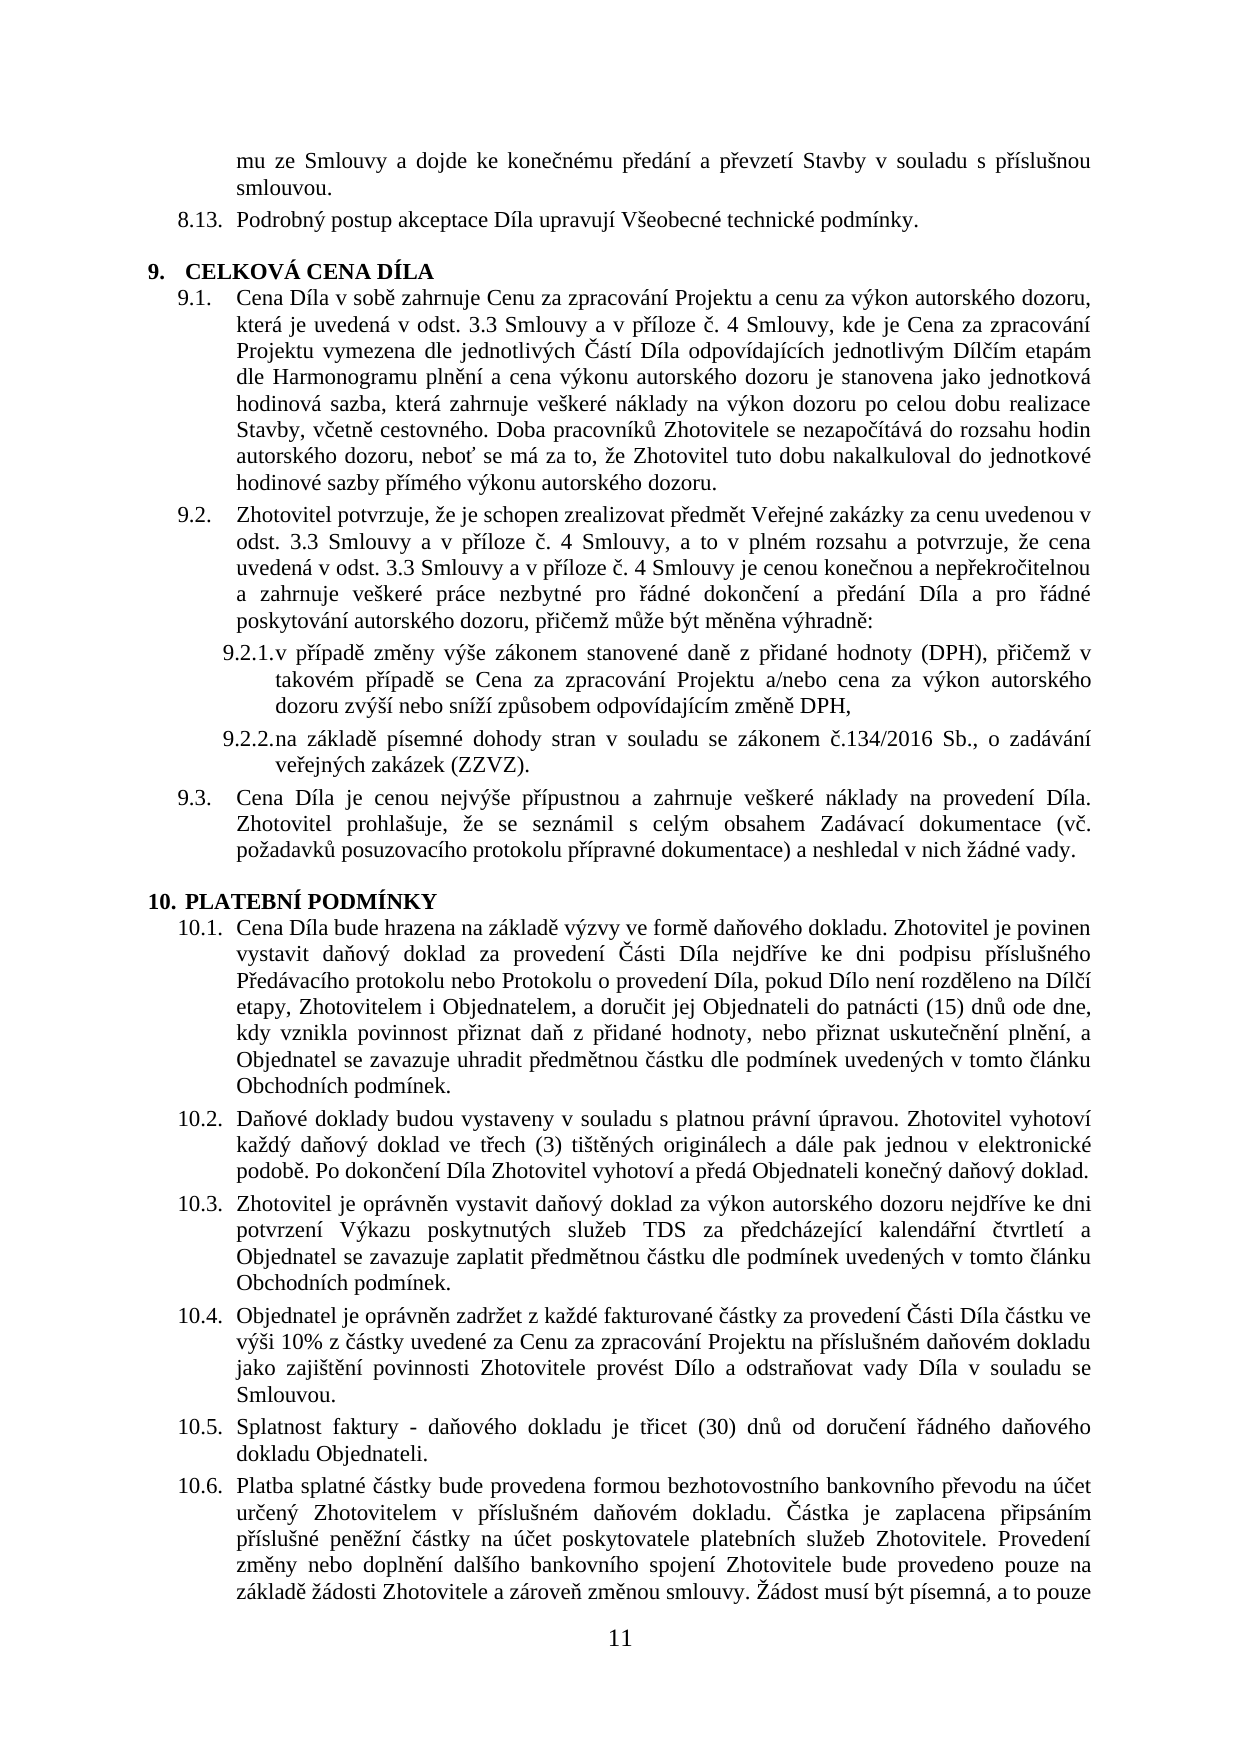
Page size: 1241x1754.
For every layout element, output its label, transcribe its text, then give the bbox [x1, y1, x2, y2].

list Cena Díla je cenou nejvýše přípustnou a zahrnuje veškeré náklady na provedení Díla. Zhotovitel prohlašuje, že se seznámil s celým obsahem Zadávací dokumentace (vč. požadavků posuzovacího protokolu přípravné dokumentace) a neshledal v nich žádné vady. [177, 784, 1093, 863]
subtitle CELKOVÁ CENA DÍLA [148, 258, 1093, 284]
list Splatnost faktury - daňového dokladu je třicet (30) dnů od doručení řádného daňového dokladu Objednateli. [177, 1413, 1093, 1466]
list v případě změny výše zákonem stanovené daně z přidané hodnoty (DPH), přičemž v takovém případě se Cena za zpracování Projektu a/nebo cena za výkon autorského dozoru zvýší nebo sníží způsobem odpovídajícím změně DPH, [223, 639, 1093, 718]
list Zhotovitel potvrzuje, že je schopen zrealizovat předmět Veřejné zakázky za cenu uvedenou v odst. 3.3 Smlouvy a v příloze č. 4 Smlouvy, a to v plném rozsahu a potvrzuje, že cena uvedená v odst. 3.3 Smlouvy a v příloze č. 4 Smlouvy je cenou konečnou a nepřekročitelnou a zahrnuje veškeré práce nezbytné pro řádné dokončení a předání Díla a pro řádné poskytování autorského dozoru, přičemž může být měněna výhradně: [177, 501, 1093, 633]
list na základě písemné dohody stran v souladu se zákonem č.134/2016 Sb., o zadávání veřejných zakázek (ZZVZ). [223, 725, 1093, 777]
list Podrobný postup akceptace Díla upravují Všeobecné technické podmínky. [177, 207, 1093, 233]
list Cena Díla bude hrazena na základě výzvy ve formě daňového dokladu. Zhotovitel je povinen vystavit daňový doklad za provedení Části Díla nejdříve ke dni podpisu příslušného Předávacího protokolu nebo Protokolu o provedení Díla, pokud Dílo není rozděleno na Dílčí etapy, Zhotovitelem i Objednatelem, a doručit jej Objednateli do patnácti (15) dnů ode dne, kdy vznikla povinnost přiznat daň z přidané hodnoty, nebo přiznat uskutečnění plnění, a Objednatel se zavazuje uhradit předmětnou částku dle podmínek uvedených v tomto článku Obchodních podmínek. [177, 914, 1093, 1098]
list Objednatel je oprávněn zadržet z každé fakturované částky za provedení Části Díla částku ve výši 10% z částky uvedené za Cenu za zpracování Projektu na příslušném daňovém dokladu jako zajištění povinnosti Zhotovitele provést Dílo a odstraňovat vady Díla v souladu se Smlouvou. [177, 1302, 1093, 1407]
subtitle PLATEBNÍ PODMÍNKY [148, 888, 1093, 914]
list Cena Díla v sobě zahrnuje Cenu za zpracování Projektu a cenu za výkon autorského dozoru, která je uvedená v odst. 3.3 Smlouvy a v příloze č. 4 Smlouvy, kde je Cena za zpracování Projektu vymezena dle jednotlivých Částí Díla odpovídajících jednotlivým Dílčím etapám dle Harmonogramu plnění a cena výkonu autorského dozoru je stanovena jako jednotková hodinová sazba, která zahrnuje veškeré náklady na výkon dozoru po celou dobu realizace Stavby, včetně cestovného. Doba pracovníků Zhotovitele se nezapočítává do rozsahu hodin autorského dozoru, neboť se má za to, že Zhotovitel tuto dobu nakalkuloval do jednotkové hodinové sazby přímého výkonu autorského dozoru. [177, 284, 1093, 495]
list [177, 1472, 1093, 1604]
list Zhotovitel je oprávněn vystavit daňový doklad za výkon autorského dozoru nejdříve ke dni potvrzení Výkazu poskytnutých služeb TDS za předcházející kalendářní čtvrtletí a Objednatel se zavazuje zaplatit předmětnou částku dle podmínek uvedených v tomto článku Obchodních podmínek. [177, 1190, 1093, 1296]
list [177, 148, 1093, 200]
list Daňové doklady budou vystaveny v souladu s platnou právní úpravou. Zhotovitel vyhotoví každý daňový doklad ve třech (3) tištěných originálech a dále pak jednou v elektronické podobě. Po dokončení Díla Zhotovitel vyhotoví a předá Objednateli konečný daňový doklad. [177, 1105, 1093, 1184]
